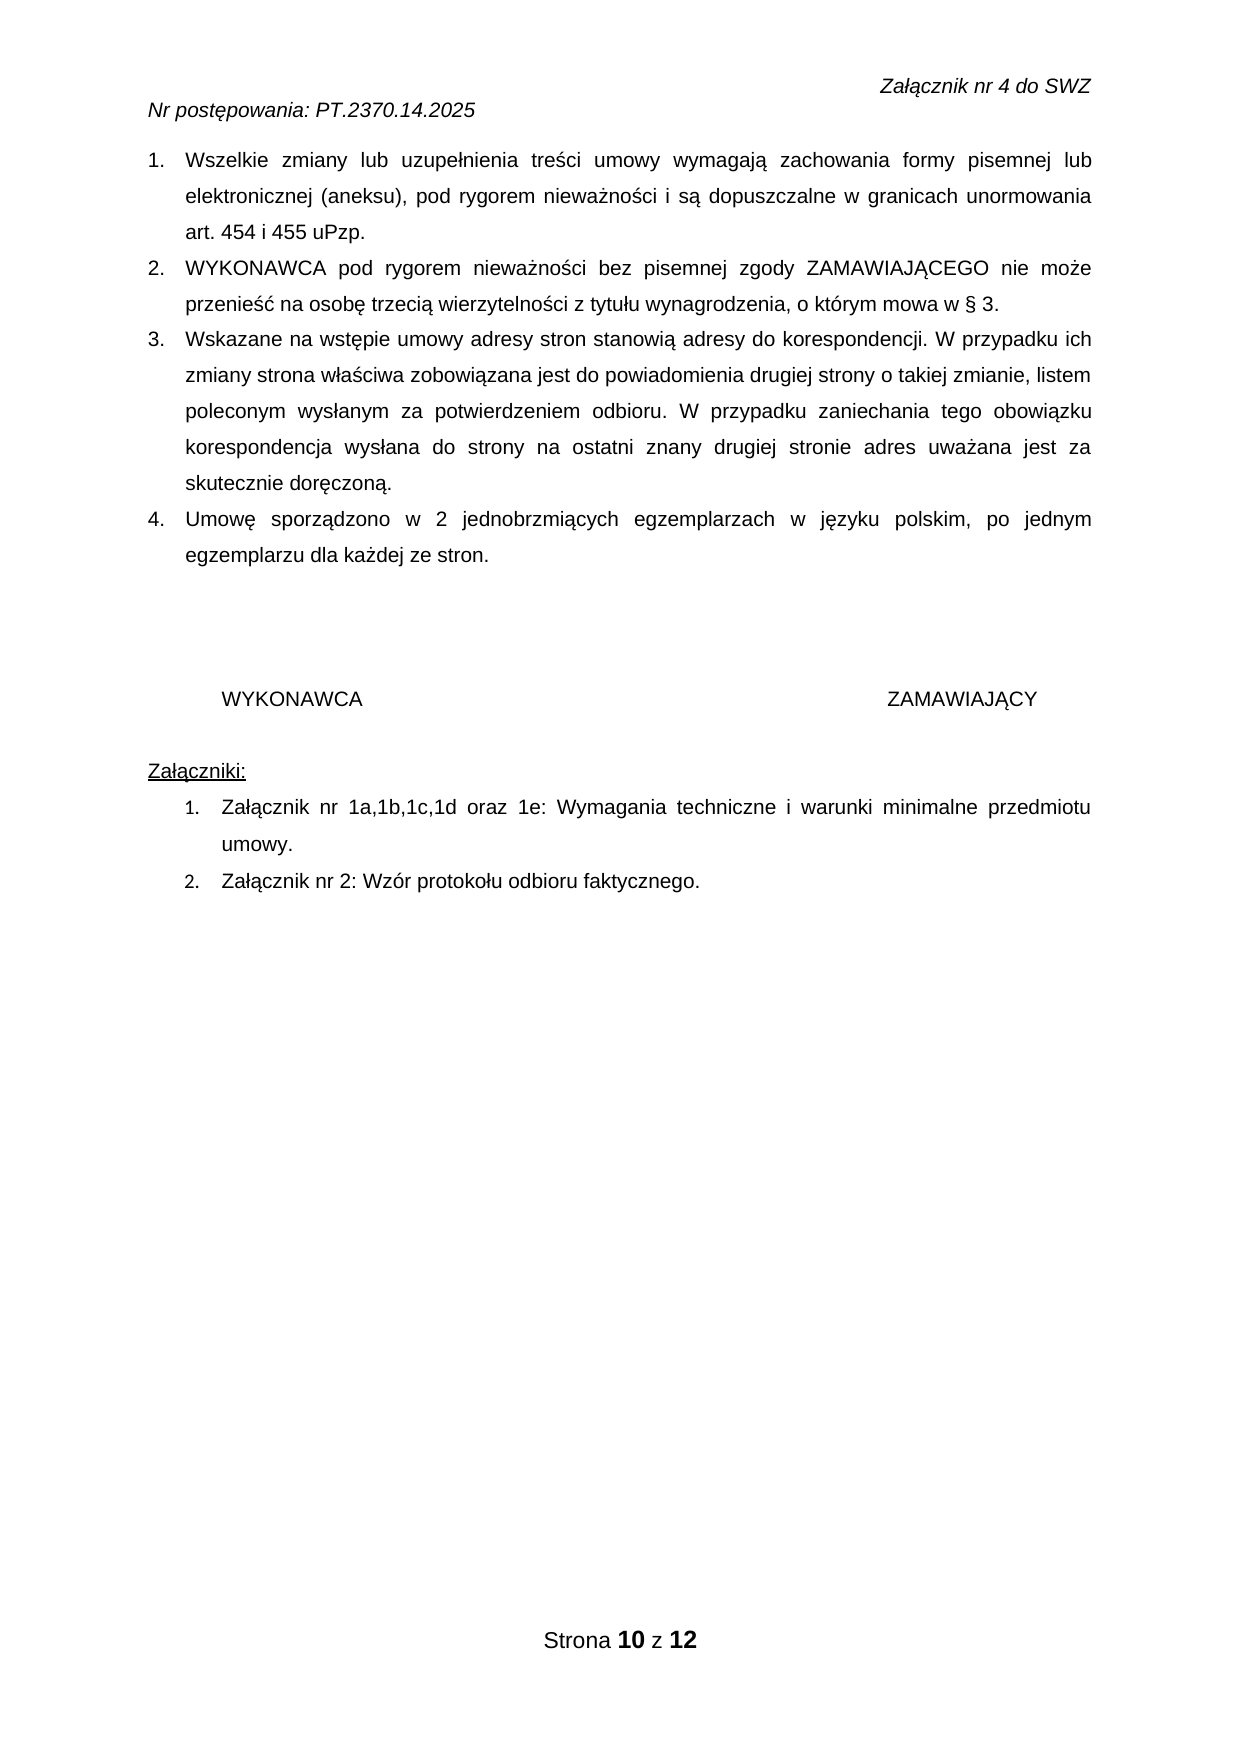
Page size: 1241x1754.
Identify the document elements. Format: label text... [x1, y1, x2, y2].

list Wskazane na wstępie umowy adresy stron stanowią adresy do korespondencji. W przypadku ich zmiany strona właściwa zobowiązana jest do powiadomienia drugiej strony o takiej zmianie, listem poleconym wysłanym za potwierdzeniem odbioru. W przypadku zaniechania tego obowiązku korespondencja wysłana do strony na ostatni znany drugiej stronie adres uważana jest za skutecznie doręczoną. [148, 327, 1093, 495]
text WYKONAWCA ZAMAWIAJĄCY [148, 687, 1093, 711]
text Załączniki: [148, 758, 1093, 782]
list Wszelkie zmiany lub uzupełnienia treści umowy wymagają zachowania formy pisemnej lub elektronicznej (aneksu), pod rygorem nieważności i są dopuszczalne w granicach unormowania art. 454 i 455 uPzp. [148, 148, 1093, 243]
list Umowę sporządzono w 2 jednobrzmiących egzemplarzach w języku polskim, po jednym egzemplarzu dla każdej ze stron. [148, 507, 1093, 567]
list Załącznik nr 1a,1b,1c,1d oraz 1e: Wymagania techniczne i warunki minimalne przedmiotu umowy. [184, 794, 1093, 856]
list WYKONAWCA pod rygorem nieważności bez pisemnej zgody ZAMAWIAJĄCEGO nie może przenieść na osobę trzecią wierzytelności z tytułu wynagrodzenia, o którym mowa w § 3. [148, 255, 1093, 315]
list Załącznik nr 2: Wzór protokołu odbioru faktycznego. [184, 868, 1093, 893]
